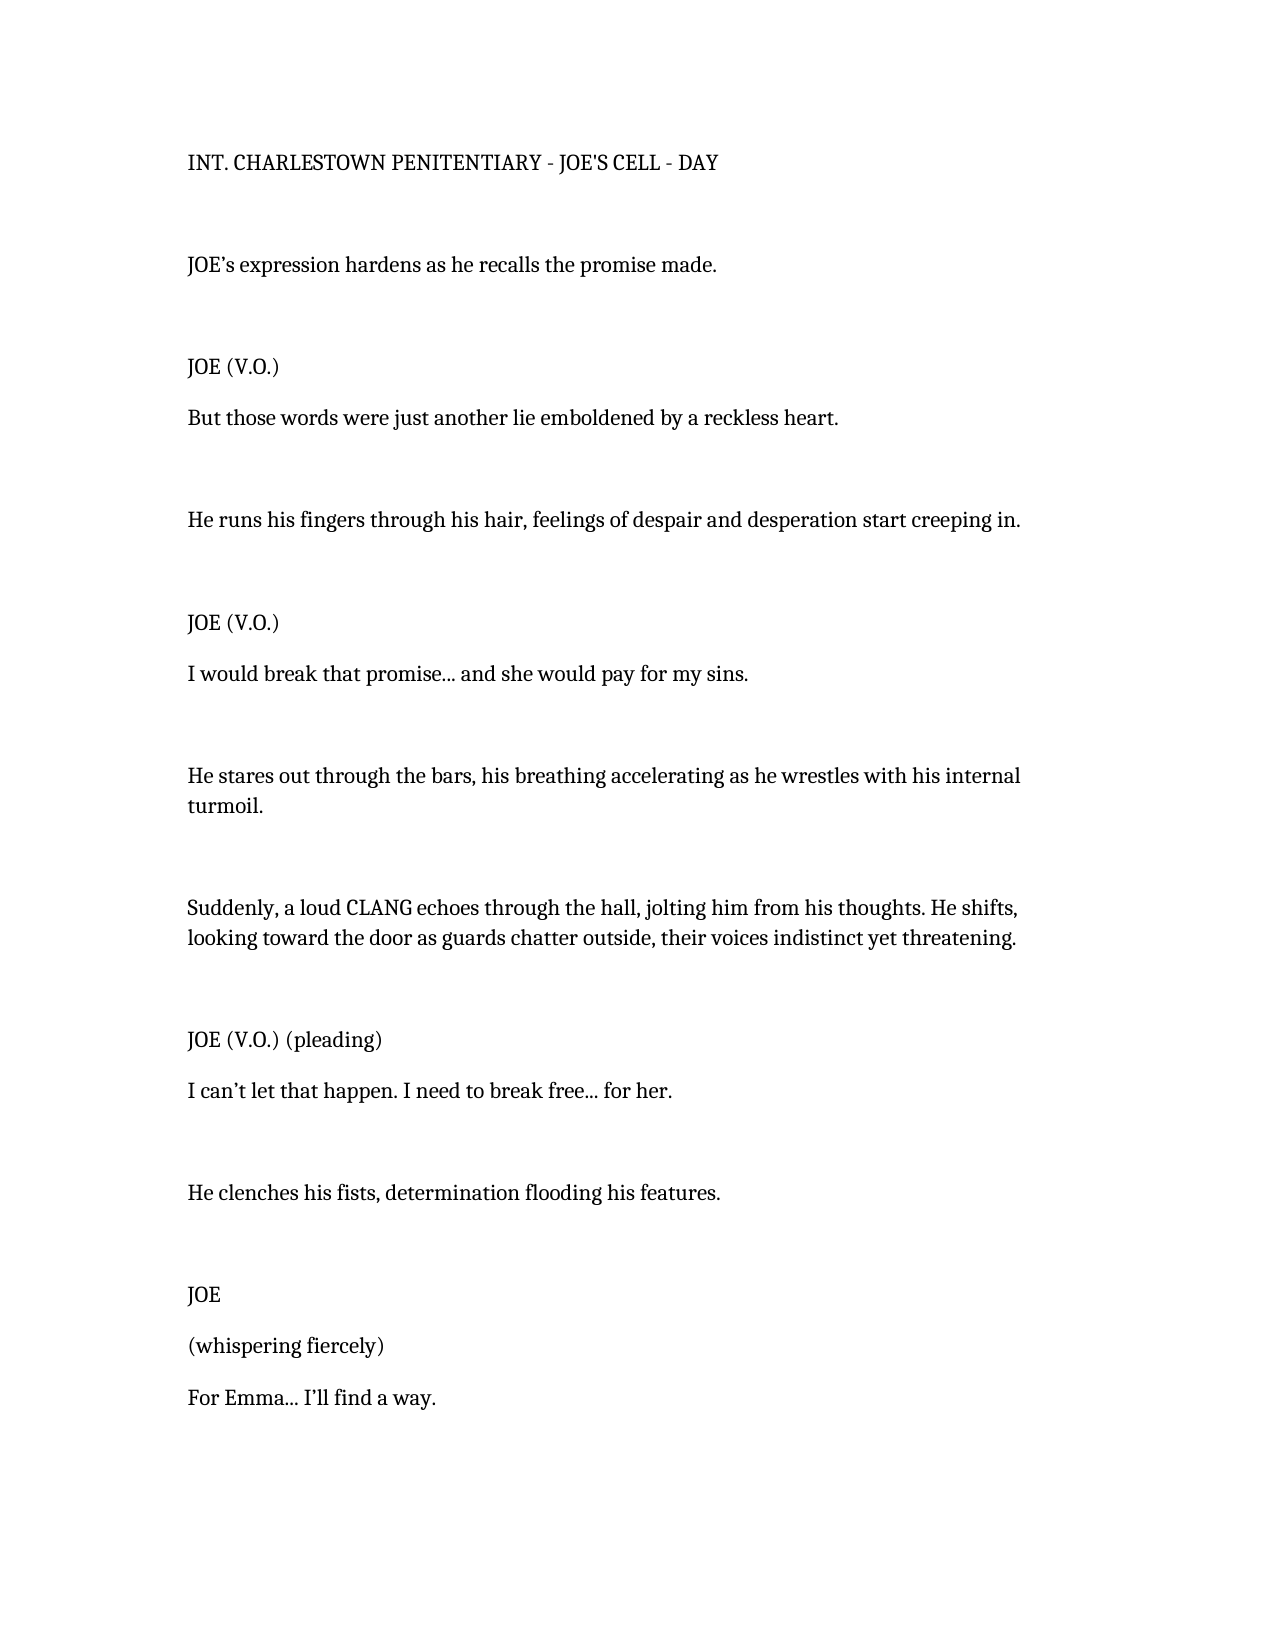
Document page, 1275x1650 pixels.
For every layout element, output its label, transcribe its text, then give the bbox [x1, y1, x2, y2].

text He stares out through the bars, his breathing accelerating as he wrestles with his internal turmoil. [187, 762, 1087, 819]
text JOE (V.O.) [187, 354, 1087, 381]
text For Emma... I’ll find a way. [187, 1384, 1087, 1411]
text I would break that promise... and she would pay for my sins. [187, 660, 1087, 687]
text But those words were just another lie emboldened by a reckless heart. [187, 405, 1087, 432]
text JOE (V.O.) [187, 609, 1087, 636]
text I can’t let that happen. I need to break free... for her. [187, 1078, 1087, 1104]
text He runs his fingers through his hair, feelings of despair and desperation start creeping in. [187, 507, 1087, 534]
text JOE’s expression hardens as he recalls the promise made. [187, 252, 1087, 278]
text JOE (V.O.) (pleading) [187, 1027, 1087, 1053]
text INT. CHARLESTOWN PENITENTIARY - JOE'S CELL - DAY [187, 150, 1087, 176]
text (whispering fiercely) [187, 1333, 1087, 1360]
text He clenches his fists, determination flooding his features. [187, 1180, 1087, 1207]
text Suddenly, a loud CLANG echoes through the hall, jolting him from his thoughts. He shifts, looking toward the door as guards chatter outside, their voices indistinct yet threatening. [187, 895, 1087, 951]
text JOE [187, 1282, 1087, 1309]
